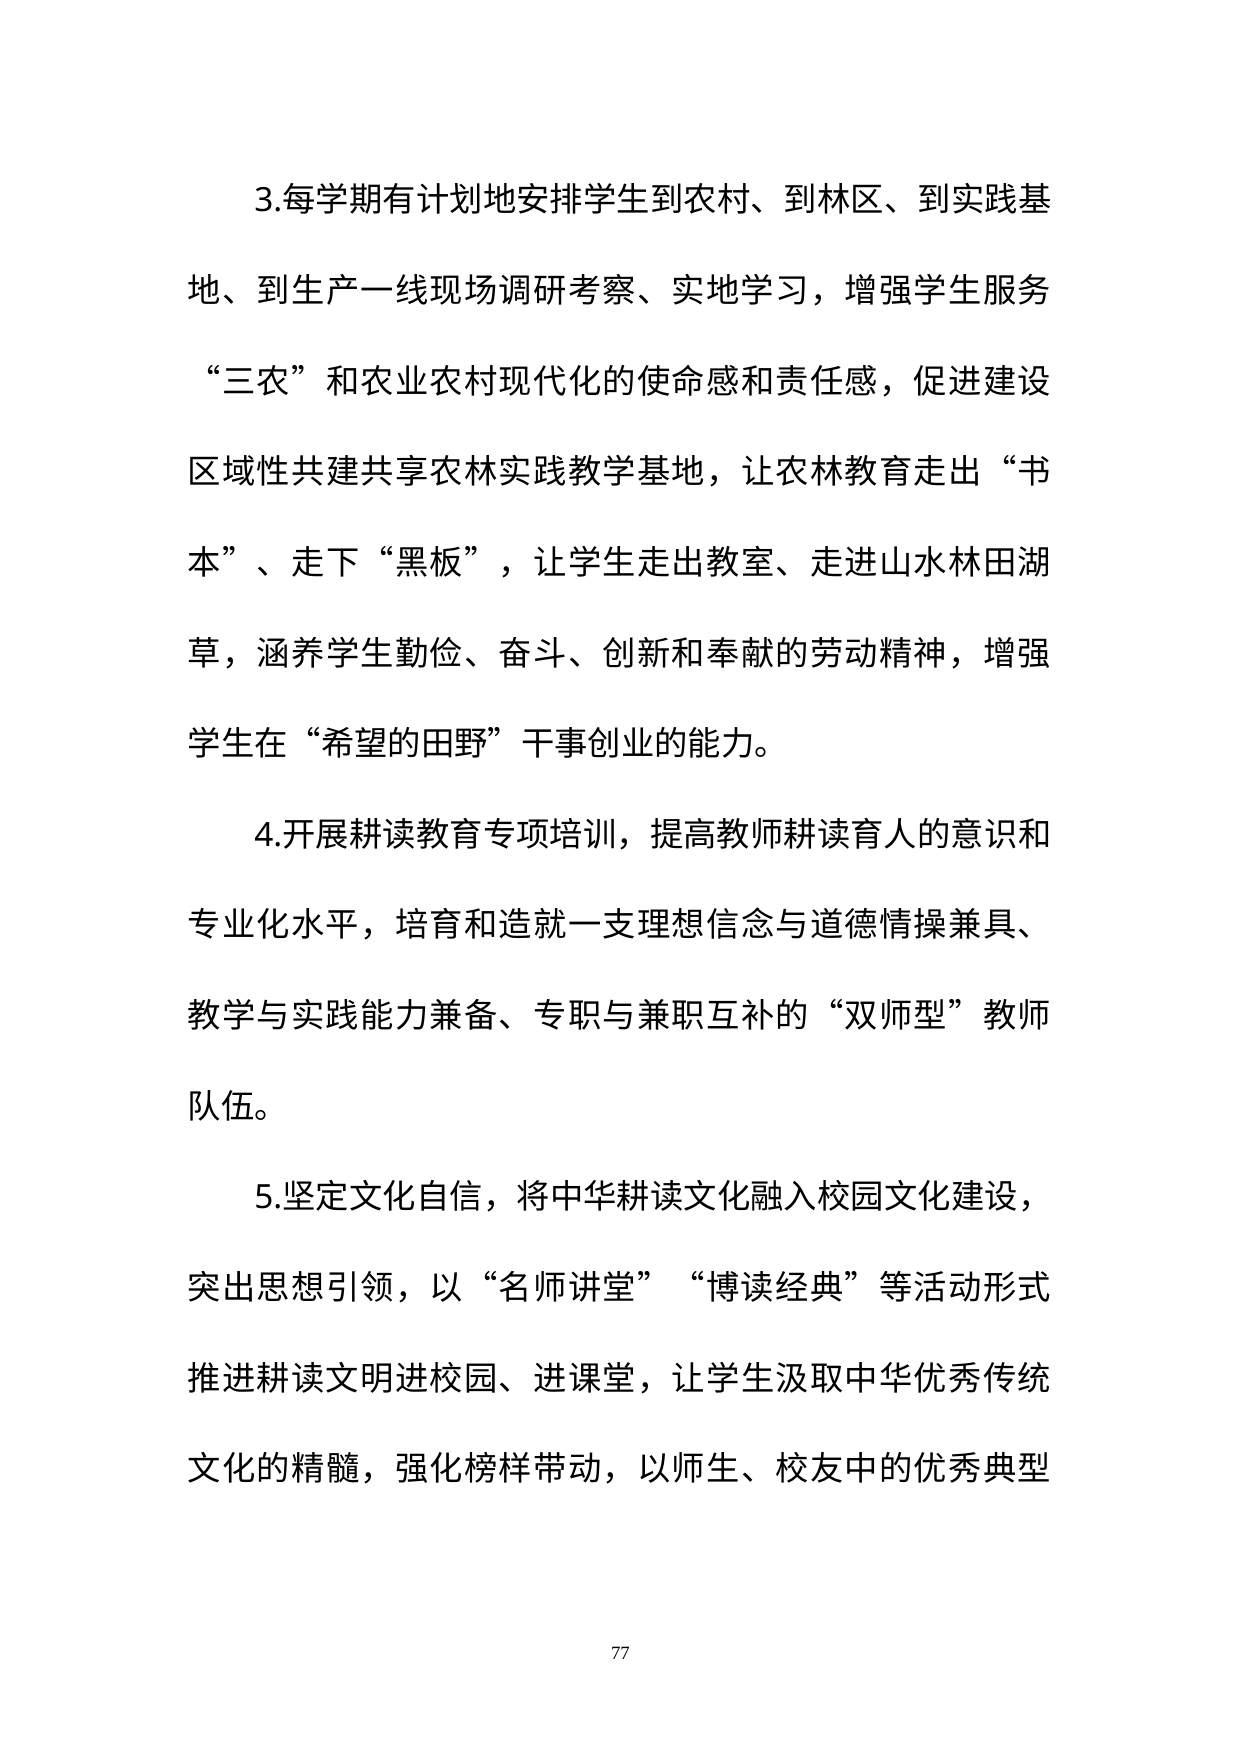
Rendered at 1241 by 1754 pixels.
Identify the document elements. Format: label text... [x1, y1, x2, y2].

text 3.每学期有计划地安排学生到农村、到林区、到实践基地、到生产一线现场调研考察、实地学习，增强学生服务“三农”和农业农村现代化的使命感和责任感，促进建设区域性共建共享农林实践教学基地，让农林教育走出“书本”、走下“黑板”，让学生走出教室、走进山水林田湖草，涵养学生勤俭、奋斗、创新和奉献的劳动精神，增强学生在“希望的田野”干事创业的能力。 [187, 152, 1053, 786]
text 4.开展耕读教育专项培训，提高教师耕读育人的意识和专业化水平，培育和造就一支理想信念与道德情操兼具、教学与实践能力兼备、专职与兼职互补的“双师型”教师队伍。 [187, 786, 1053, 1149]
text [187, 1149, 1053, 1511]
